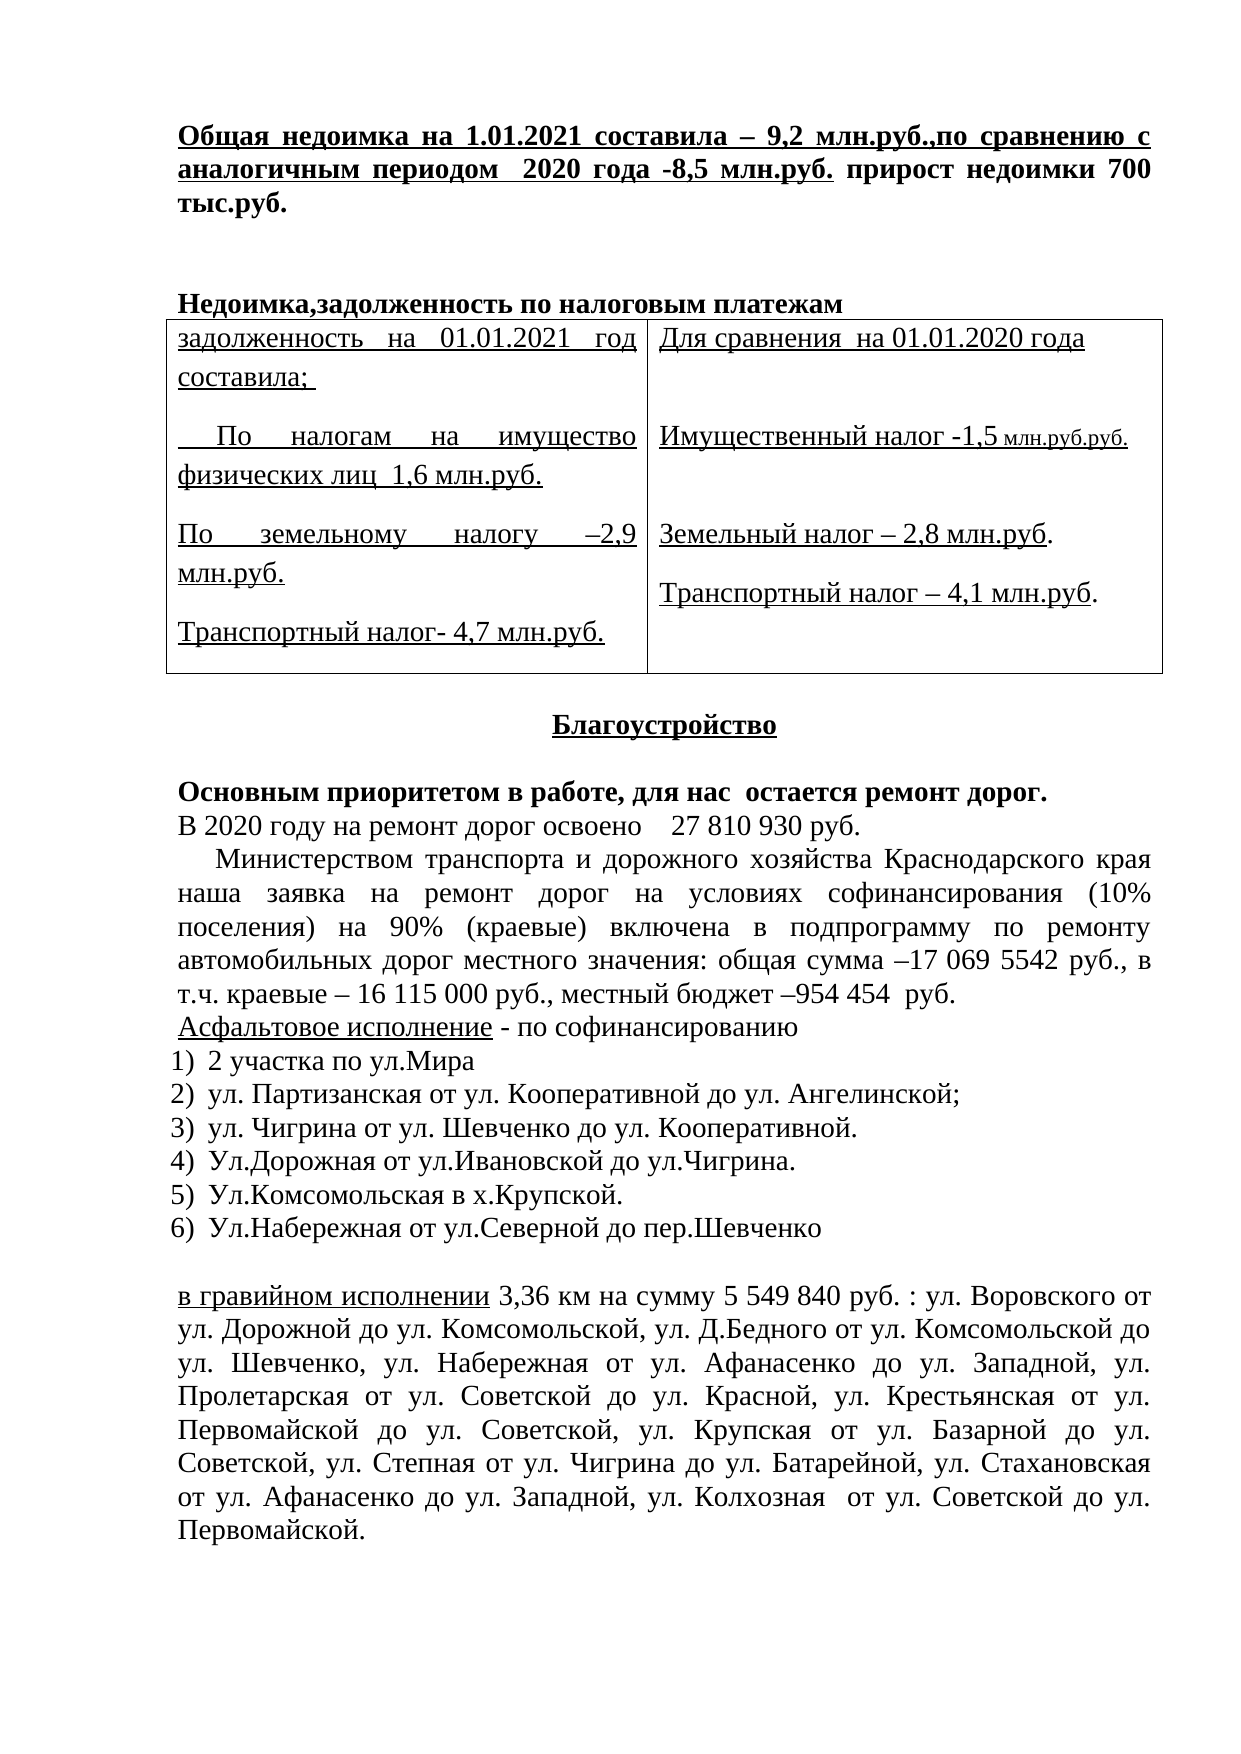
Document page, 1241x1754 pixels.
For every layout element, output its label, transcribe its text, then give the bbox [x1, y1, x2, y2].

table_header задолженность на 01.01.2021 год составила; По налогам на имущество физических лиц 1,6 млн.руб. По земельному налогу –2,9 млн.руб. Транспортный налог- 4,7 млн.руб. [167, 320, 647, 673]
list Ул.Дорожная от ул.Ивановской до ул.Чигрина. [170, 1143, 1152, 1177]
text Недоимка,задолженность по налоговым платежам [177, 286, 1152, 319]
text в гравийном исполнении 3,36 км на сумму 5 549 840 руб. : ул. Воровского от ул. Дорожной до ул. Комсомольской, ул. Д.Бедного от ул. Комсомольской до ул. Шевченко, ул. Набережная от ул. Афанасенко до ул. Западной, ул. Пролетарская от ул. Советской до ул. Красной, ул. Крестьянская от ул. Первомайской до ул. Советской, ул. Крупская от ул. Базарной до ул. Советской, ул. Степная от ул. Чигрина до ул. Батарейной, ул. Стахановская от ул. Афанасенко до ул. Западной, ул. Колхозная от ул. Советской до ул. Первомайской. [177, 1278, 1152, 1546]
text Основным приоритетом в работе, для нас остается ремонт дорог. [177, 774, 1152, 808]
list ул. Чигрина от ул. Шевченко до ул. Кооперативной. [170, 1110, 1152, 1143]
text В 2020 году на ремонт дорог освоено 27 810 930 руб. [177, 808, 1152, 842]
text Общая недоимка на 1.01.2021 составила – 9,2 млн.руб.,по сравнению с аналогичным периодом 2020 года -8,5 млн.руб. прирост недоимки 700 тыс.руб. [177, 118, 1152, 219]
text Асфальтовое исполнение - по софинансированию [177, 1009, 1152, 1043]
text Министерством транспорта и дорожного хозяйства Краснодарского края наша заявка на ремонт дорог на условиях софинансирования (10% поселения) на 90% (краевые) включена в подпрограмму по ремонту автомобильных дорог местного значения: общая сумма –17 069 5542 руб., в т.ч. краевые – 16 115 000 руб., местный бюджет –954 454 руб. [177, 842, 1152, 1009]
list ул. Партизанская от ул. Кооперативной до ул. Ангелинской; [170, 1076, 1152, 1110]
list 2 участка по ул.Мира [170, 1043, 1152, 1076]
table_header Для сравнения на 01.01.2020 года Имущественный налог -1,5 млн.руб.руб. Земельный налог – 2,8 млн.руб. Транспортный налог – 4,1 млн.руб. [648, 320, 1162, 673]
list Ул.Комсомольская в х.Крупской. [170, 1177, 1152, 1211]
list Ул.Набережная от ул.Северной до пер.Шевченко [170, 1211, 1152, 1244]
text Благоустройство [177, 707, 1152, 741]
